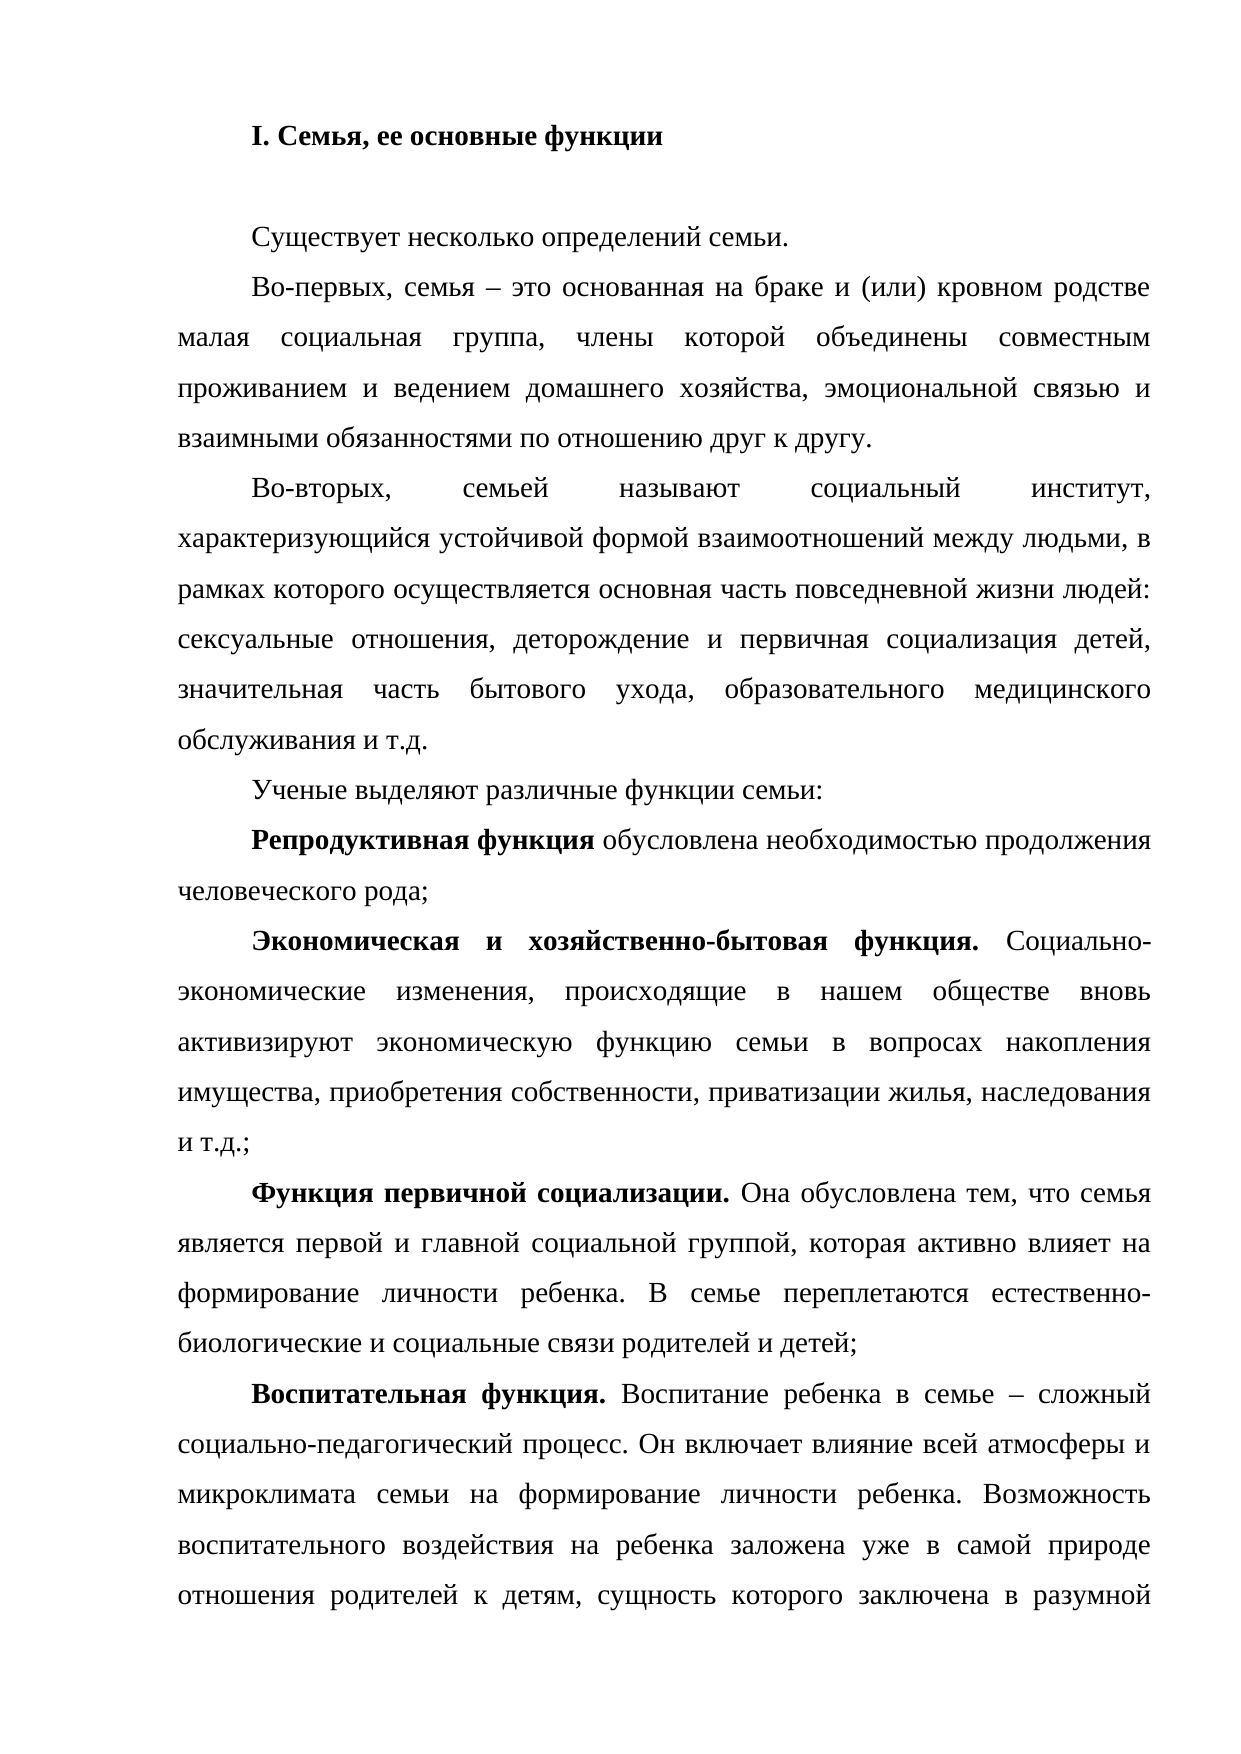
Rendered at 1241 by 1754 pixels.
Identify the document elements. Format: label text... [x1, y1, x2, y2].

text Существует несколько определений семьи. [177, 219, 1152, 252]
text Репродуктивная функция обусловлена необходимостью продолжения человеческого рода; [177, 822, 1152, 906]
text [177, 1376, 1152, 1611]
text Экономическая и хозяйственно-бытовая функция. Социально-экономические изменения, происходящие в нашем обществе вновь активизируют экономическую функцию семьи в вопросах накопления имущества, приобретения собственности, приватизации жилья, наследования и т.д.; [177, 923, 1152, 1158]
text Во-вторых, семьей называют социальный институт, характеризующийся устойчивой формой взаимоотношений между людьми, в рамках которого осуществляется основная часть повседневной жизни людей: сексуальные отношения, деторождение и первичная социализация детей, значительная часть бытового ухода, образовательного медицинского обслуживания и т.д. [177, 470, 1152, 755]
text I. Семья, ее основные функции [177, 118, 1152, 152]
text Функция первичной социализации. Она обусловлена тем, что семья является первой и главной социальной группой, которая активно влияет на формирование личности ребенка. В семье переплетаются естественно-биологические и социальные связи родителей и детей; [177, 1175, 1152, 1359]
text Во-первых, семья – это основанная на браке и (или) кровном родстве малая социальная группа, члены которой объединены совместным проживанием и ведением домашнего хозяйства, эмоциональной связью и взаимными обязанностями по отношению друг к другу. [177, 269, 1152, 453]
text Ученые выделяют различные функции семьи: [177, 772, 1152, 806]
